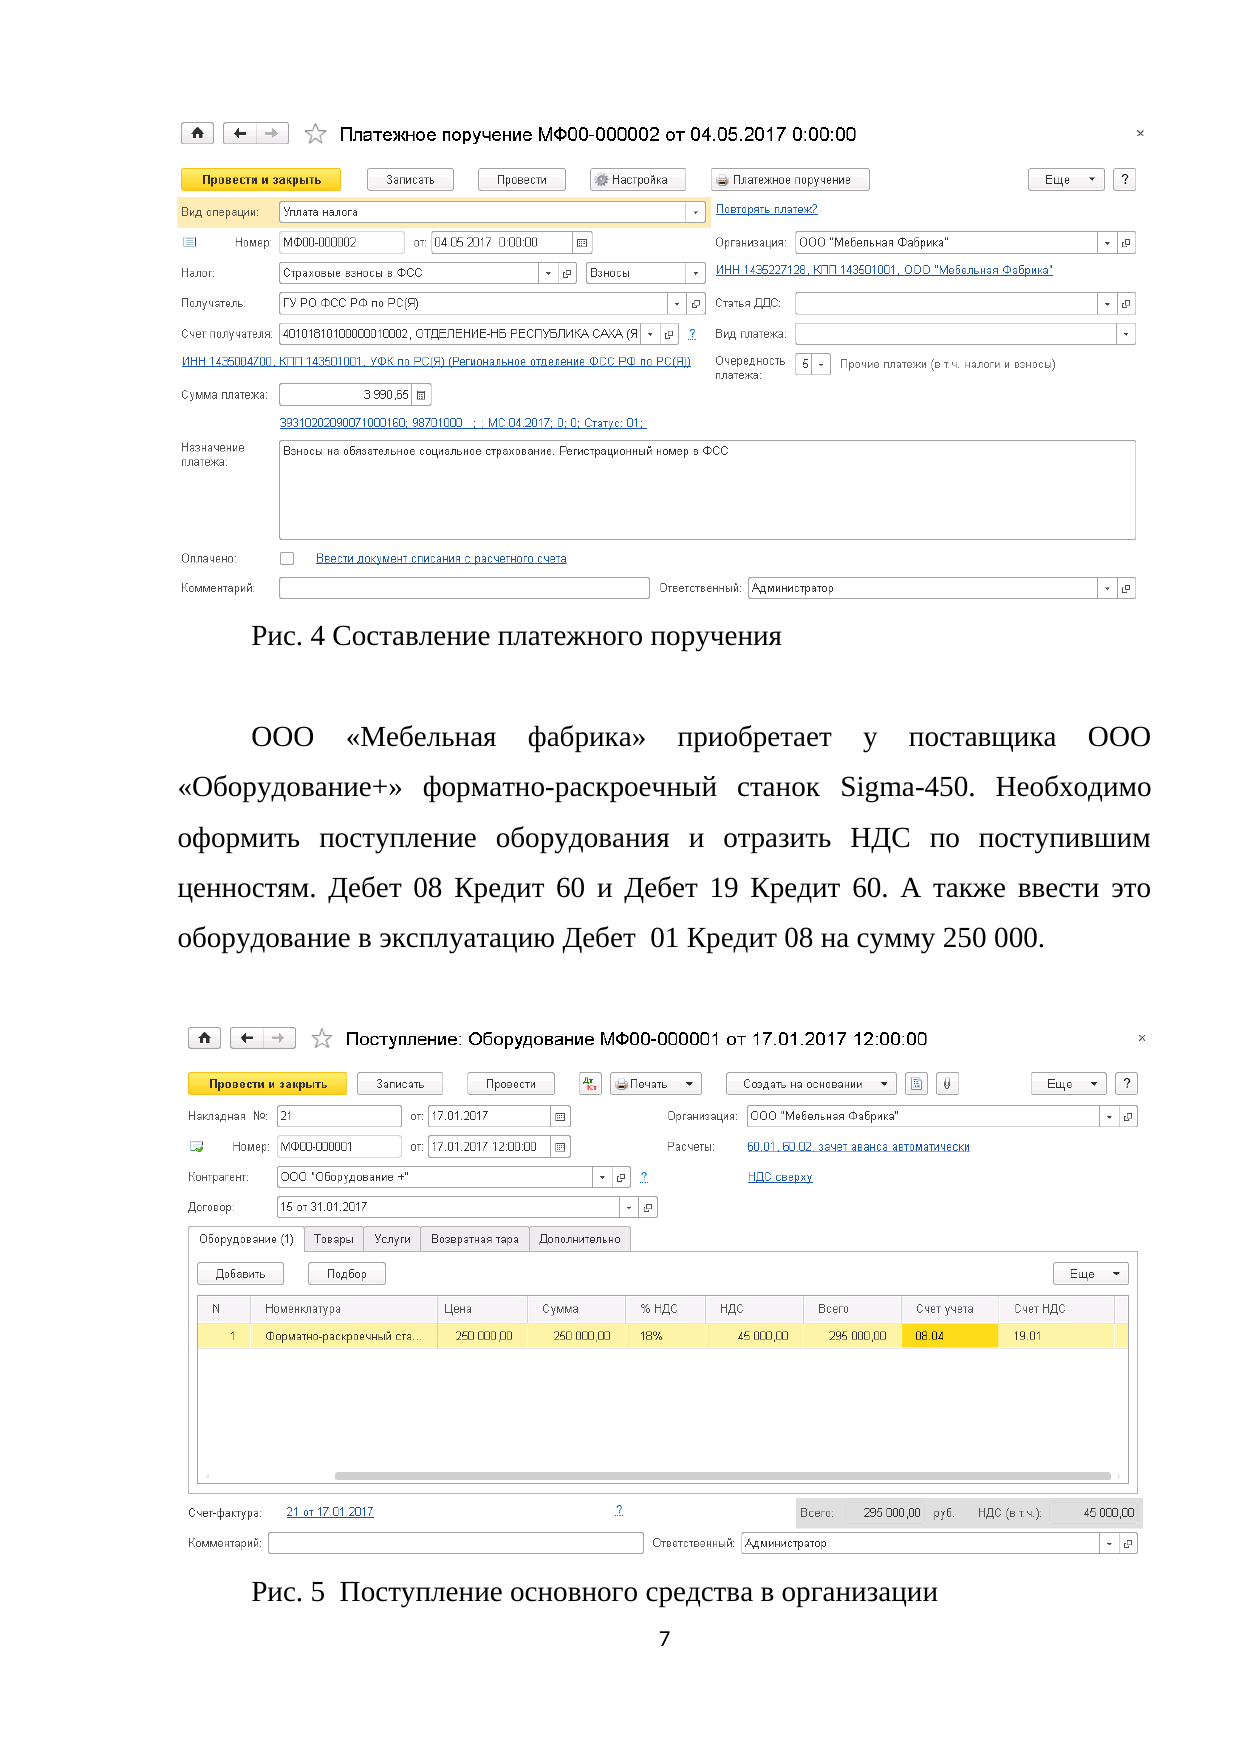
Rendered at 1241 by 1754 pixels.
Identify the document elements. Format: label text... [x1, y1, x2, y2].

text ООО «Мебельная фабрика» приобретает у поставщика ООО «Оборудование+» форматно-раскроечный станок Sigma-450. Необходимо оформить поступление оборудования и отразить НДС по поступившим ценностям. Дебет 08 Кредит 60 и Дебет 19 Кредит 60. А также ввести это оборудование в эксплуатацию Дебет 01 Кредит 08 на сумму 250 000. [177, 719, 1152, 954]
picture [177, 1021, 1152, 1561]
text Рис. 4 Составление платежного поручения [177, 618, 1152, 652]
picture [177, 118, 1152, 605]
text Рис. 5 Поступление основного средства в организации [177, 1574, 1152, 1608]
